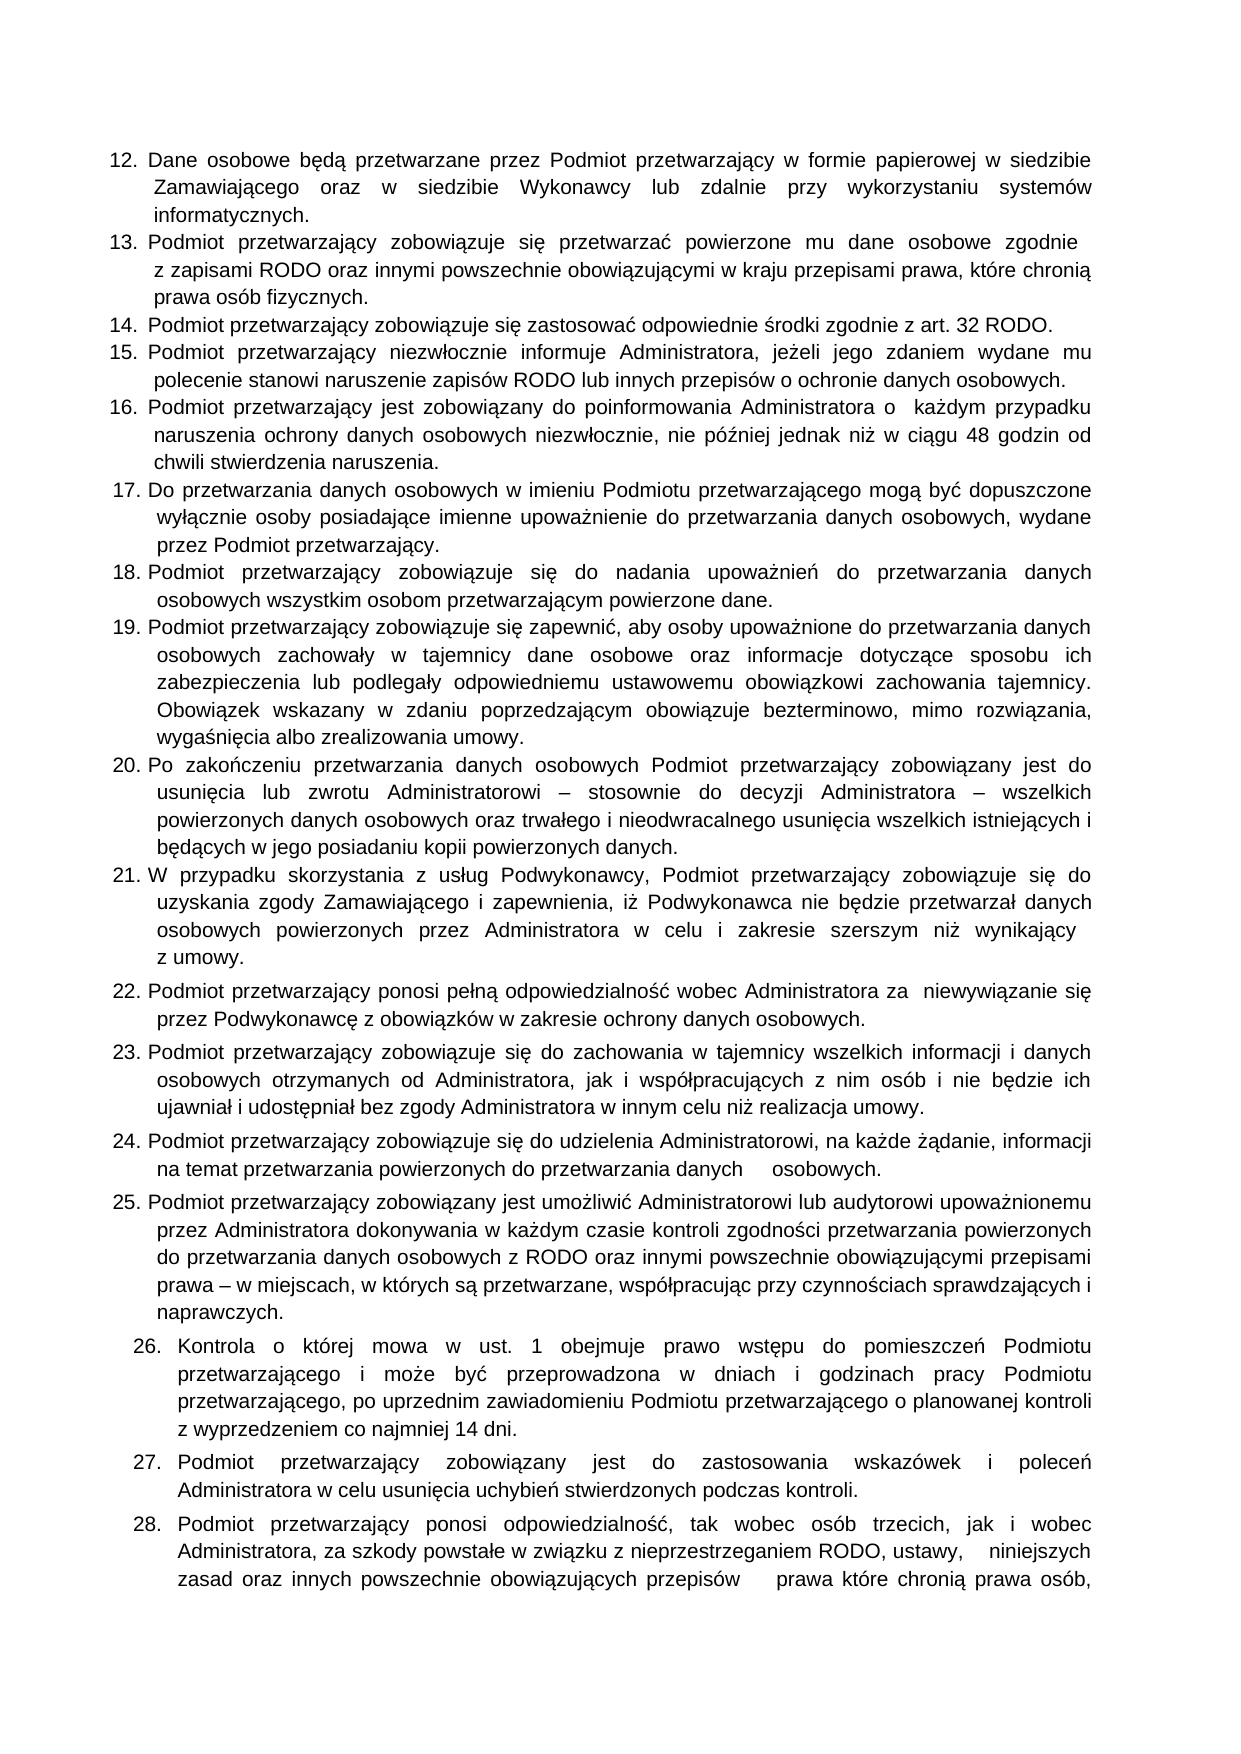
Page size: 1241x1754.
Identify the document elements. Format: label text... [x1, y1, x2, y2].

list Kontrola o której mowa w ust. 1 obejmuje prawo wstępu do pomieszczeń Podmiotu przetwarzającego i może być przeprowadzona w dniach i godzinach pracy Podmiotu przetwarzającego, po uprzednim zawiadomieniu Podmiotu przetwarzającego o planowanej kontroli z wyprzedzeniem co najmniej 14 dni. [133, 1334, 1093, 1440]
list W przypadku skorzystania z usług Podwykonawcy, Podmiot przetwarzający zobowiązuje się do uzyskania zgody Zamawiającego i zapewnienia, iż Podwykonawca nie będzie przetwarzał danych osobowych powierzonych przez Administratora w celu i zakresie szerszym niż wynikający z umowy. [112, 863, 1093, 969]
list Dane osobowe będą przetwarzane przez Podmiot przetwarzający w formie papierowej w siedzibie Zamawiającego oraz w siedzibie Wykonawcy lub zdalnie przy wykorzystaniu systemów informatycznych. [109, 148, 1093, 227]
list Podmiot przetwarzający zobowiązany jest umożliwić Administratorowi lub audytorowi upoważnionemu przez Administratora dokonywania w każdym czasie kontroli zgodności przetwarzania powierzonych do przetwarzania danych osobowych z RODO oraz innymi powszechnie obowiązującymi przepisami prawa – w miejscach, w których są przetwarzane, współpracując przy czynnościach sprawdzających i naprawczych. [112, 1190, 1093, 1324]
list Podmiot przetwarzający zobowiązuje się zastosować odpowiednie środki zgodnie z art. 32 RODO. [109, 313, 1093, 337]
list Podmiot przetwarzający zobowiązany jest do zastosowania wskazówek i poleceń Administratora w celu usunięcia uchybień stwierdzonych podczas kontroli. [133, 1450, 1093, 1502]
list Podmiot przetwarzający zobowiązuje się do nadania upoważnień do przetwarzania danych osobowych wszystkim osobom przetwarzającym powierzone dane. [112, 560, 1093, 612]
list Podmiot przetwarzający zobowiązuje się do udzielenia Administratorowi, na każde żądanie, informacji na temat przetwarzania powierzonych do przetwarzania danych osobowych. [112, 1129, 1093, 1180]
list Po zakończeniu przetwarzania danych osobowych Podmiot przetwarzający zobowiązany jest do usunięcia lub zwrotu Administratorowi – stosownie do decyzji Administratora – wszelkich powierzonych danych osobowych oraz trwałego i nieodwracalnego usunięcia wszelkich istniejących i będących w jego posiadaniu kopii powierzonych danych. [112, 753, 1093, 859]
list Do przetwarzania danych osobowych w imieniu Podmiotu przetwarzającego mogą być dopuszczone wyłącznie osoby posiadające imienne upoważnienie do przetwarzania danych osobowych, wydane przez Podmiot przetwarzający. [112, 478, 1093, 557]
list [133, 1511, 1093, 1590]
list Podmiot przetwarzający zobowiązuje się zapewnić, aby osoby upoważnione do przetwarzania danych osobowych zachowały w tajemnicy dane osobowe oraz informacje dotyczące sposobu ich zabezpieczenia lub podlegały odpowiedniemu ustawowemu obowiązkowi zachowania tajemnicy. Obowiązek wskazany w zdaniu poprzedzającym obowiązuje bezterminowo, mimo rozwiązania, wygaśnięcia albo zrealizowania umowy. [112, 615, 1093, 749]
list Podmiot przetwarzający zobowiązuje się przetwarzać powierzone mu dane osobowe zgodnie z zapisami RODO oraz innymi powszechnie obowiązującymi w kraju przepisami prawa, które chronią prawa osób fizycznych. [109, 230, 1093, 309]
list Podmiot przetwarzający ponosi pełną odpowiedzialność wobec Administratora za niewywiązanie się przez Podwykonawcę z obowiązków w zakresie ochrony danych osobowych. [112, 979, 1093, 1030]
list Podmiot przetwarzający zobowiązuje się do zachowania w tajemnicy wszelkich informacji i danych osobowych otrzymanych od Administratora, jak i współpracujących z nim osób i nie będzie ich ujawniał i udostępniał bez zgody Administratora w innym celu niż realizacja umowy. [112, 1040, 1093, 1119]
list Podmiot przetwarzający niezwłocznie informuje Administratora, jeżeli jego zdaniem wydane mu polecenie stanowi naruszenie zapisów RODO lub innych przepisów o ochronie danych osobowych. [109, 340, 1093, 392]
list Podmiot przetwarzający jest zobowiązany do poinformowania Administratora o każdym przypadku naruszenia ochrony danych osobowych niezwłocznie, nie później jednak niż w ciągu 48 godzin od chwili stwierdzenia naruszenia. [109, 395, 1093, 474]
